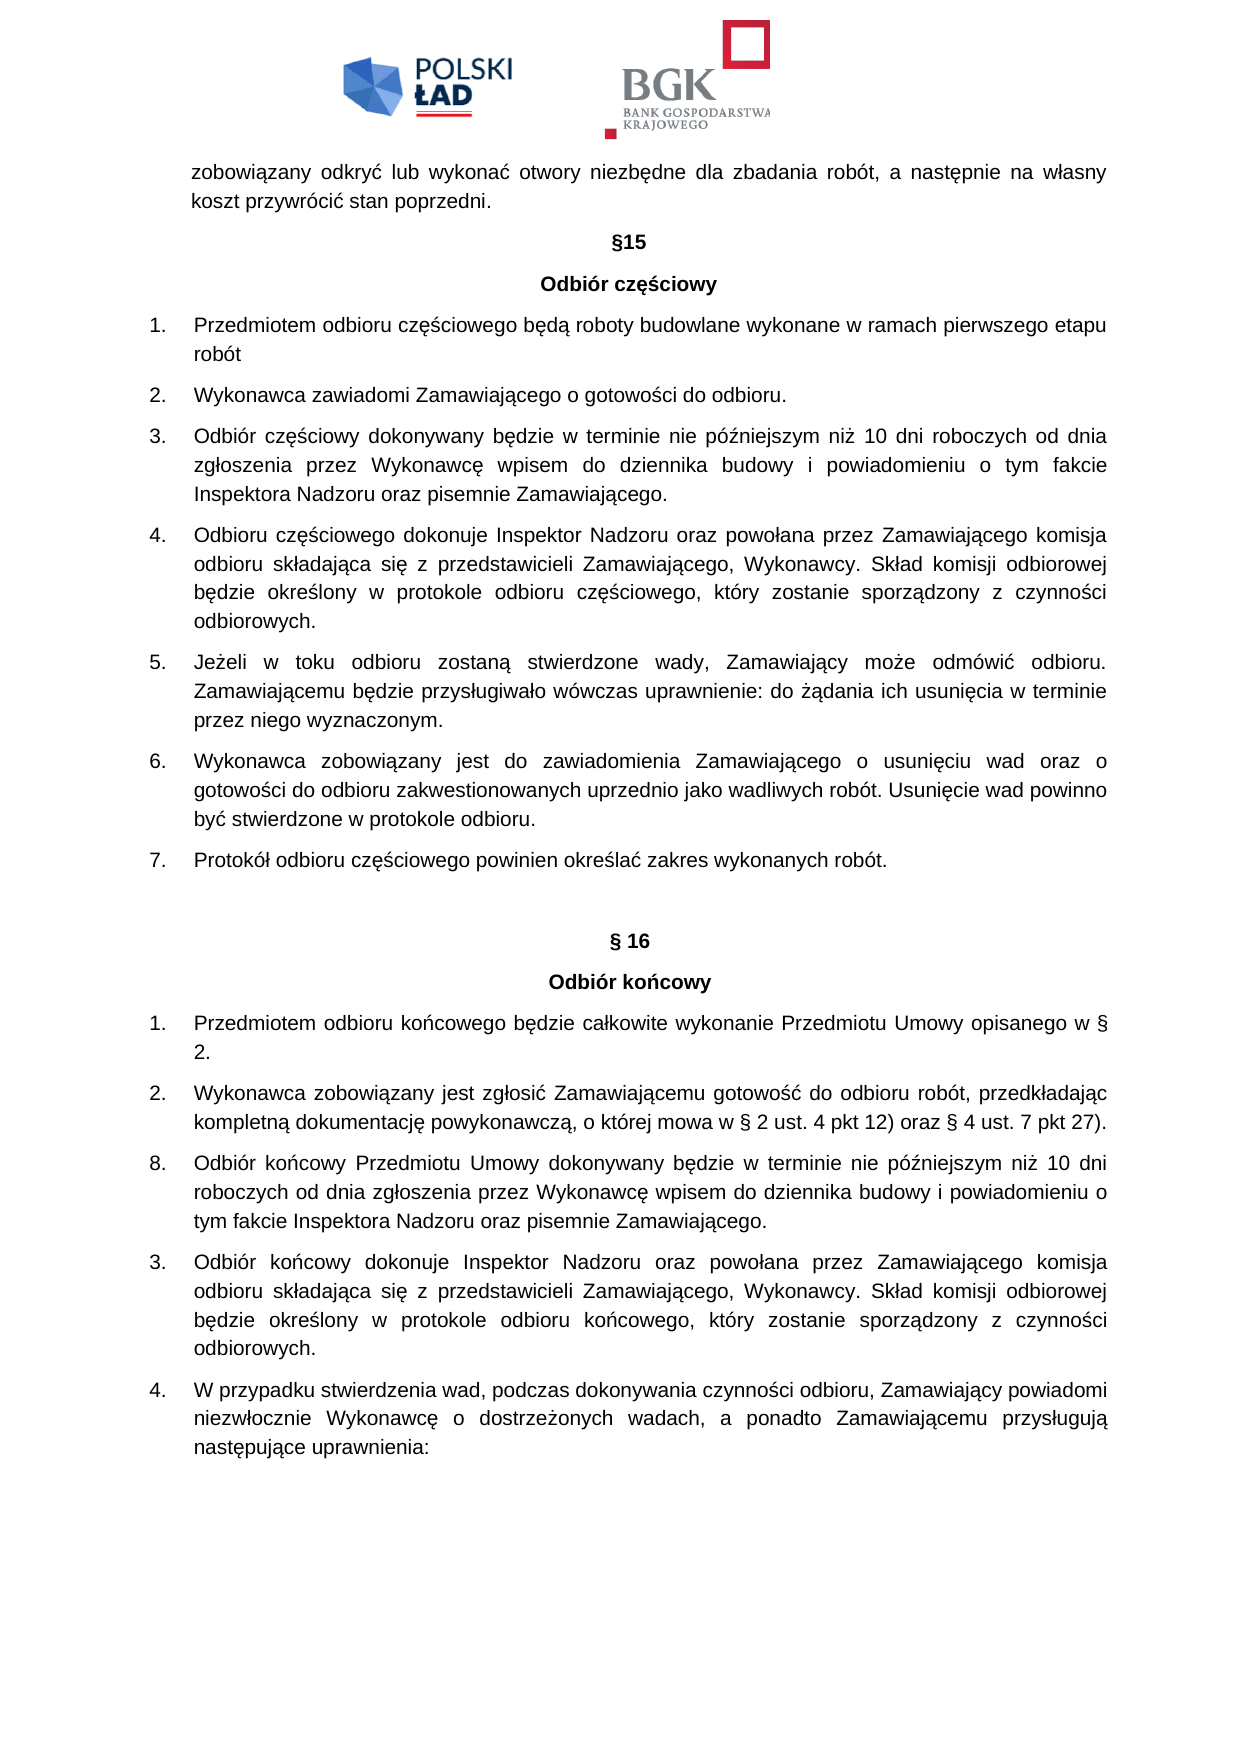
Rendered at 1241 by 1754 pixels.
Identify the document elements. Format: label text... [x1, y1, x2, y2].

list Odbiór końcowy dokonuje Inspektor Nadzoru oraz powołana przez Zamawiającego komisja odbioru składająca się z przedstawicieli Zamawiającego, Wykonawcy. Skład komisji odbiorowej będzie określony w protokole odbioru końcowego, który zostanie sporządzony z czynności odbiorowych. [149, 1250, 1108, 1360]
list Odbiór częściowy dokonywany będzie w terminie nie późniejszym niż 10 dni roboczych od dnia zgłoszenia przez Wykonawcę wpisem do dziennika budowy i powiadomieniu o tym fakcie Inspektora Nadzoru oraz pisemnie Zamawiającego. [149, 424, 1108, 505]
list Przedmiotem odbioru końcowego będzie całkowite wykonanie Przedmiotu Umowy opisanego w § 2. [149, 1011, 1108, 1064]
text § 16 [151, 929, 1108, 953]
list Przedmiotem odbioru częściowego będą roboty budowlane wykonane w ramach pierwszego etapu robót [149, 313, 1108, 365]
list Jeżeli w toku odbioru zostaną stwierdzone wady, Zamawiający może odmówić odbioru. Zamawiającemu będzie przysługiwało wówczas uprawnienie: do żądania ich usunięcia w terminie przez niego wyznaczonym. [149, 650, 1108, 732]
list Wykonawca zawiadomi Zamawiającego o gotowości do odbioru. [149, 383, 1108, 407]
picture [331, 28, 541, 148]
picture [604, 20, 770, 139]
text Odbiór częściowy [149, 271, 1108, 295]
list Protokół odbioru częściowego powinien określać zakres wykonanych robót. [149, 848, 1108, 872]
text §15 [149, 230, 1108, 254]
list Wykonawca zobowiązany jest zgłosić Zamawiającemu gotowość do odbioru robót, przedkładając kompletną dokumentację powykonawczą, o której mowa w § 2 ust. 4 pkt 12) oraz § 4 ust. 7 pkt 27). [149, 1081, 1108, 1134]
list Odbioru częściowego dokonuje Inspektor Nadzoru oraz powołana przez Zamawiającego komisja odbioru składająca się z przedstawicieli Zamawiającego, Wykonawcy. Skład komisji odbiorowej będzie określony w protokole odbioru częściowego, który zostanie sporządzony z czynności odbiorowych. [149, 523, 1108, 633]
list Odbiór końcowy Przedmiotu Umowy dokonywany będzie w terminie nie późniejszym niż 10 dni roboczych od dnia zgłoszenia przez Wykonawcę wpisem do dziennika budowy i powiadomieniu o tym fakcie Inspektora Nadzoru oraz pisemnie Zamawiającego. [149, 1151, 1108, 1233]
text Odbiór końcowy [151, 970, 1108, 994]
list Wykonawca zobowiązany jest do zawiadomienia Zamawiającego o usunięciu wad oraz o gotowości do odbioru zakwestionowanych uprzednio jako wadliwych robót. Usunięcie wad powinno być stwierdzone w protokole odbioru. [149, 749, 1108, 830]
list W przypadku stwierdzenia wad, podczas dokonywania czynności odbioru, Zamawiający powiadomi niezwłocznie Wykonawcę o dostrzeżonych wadach, a ponadto Zamawiającemu przysługują następujące uprawnienia: [149, 1377, 1108, 1459]
